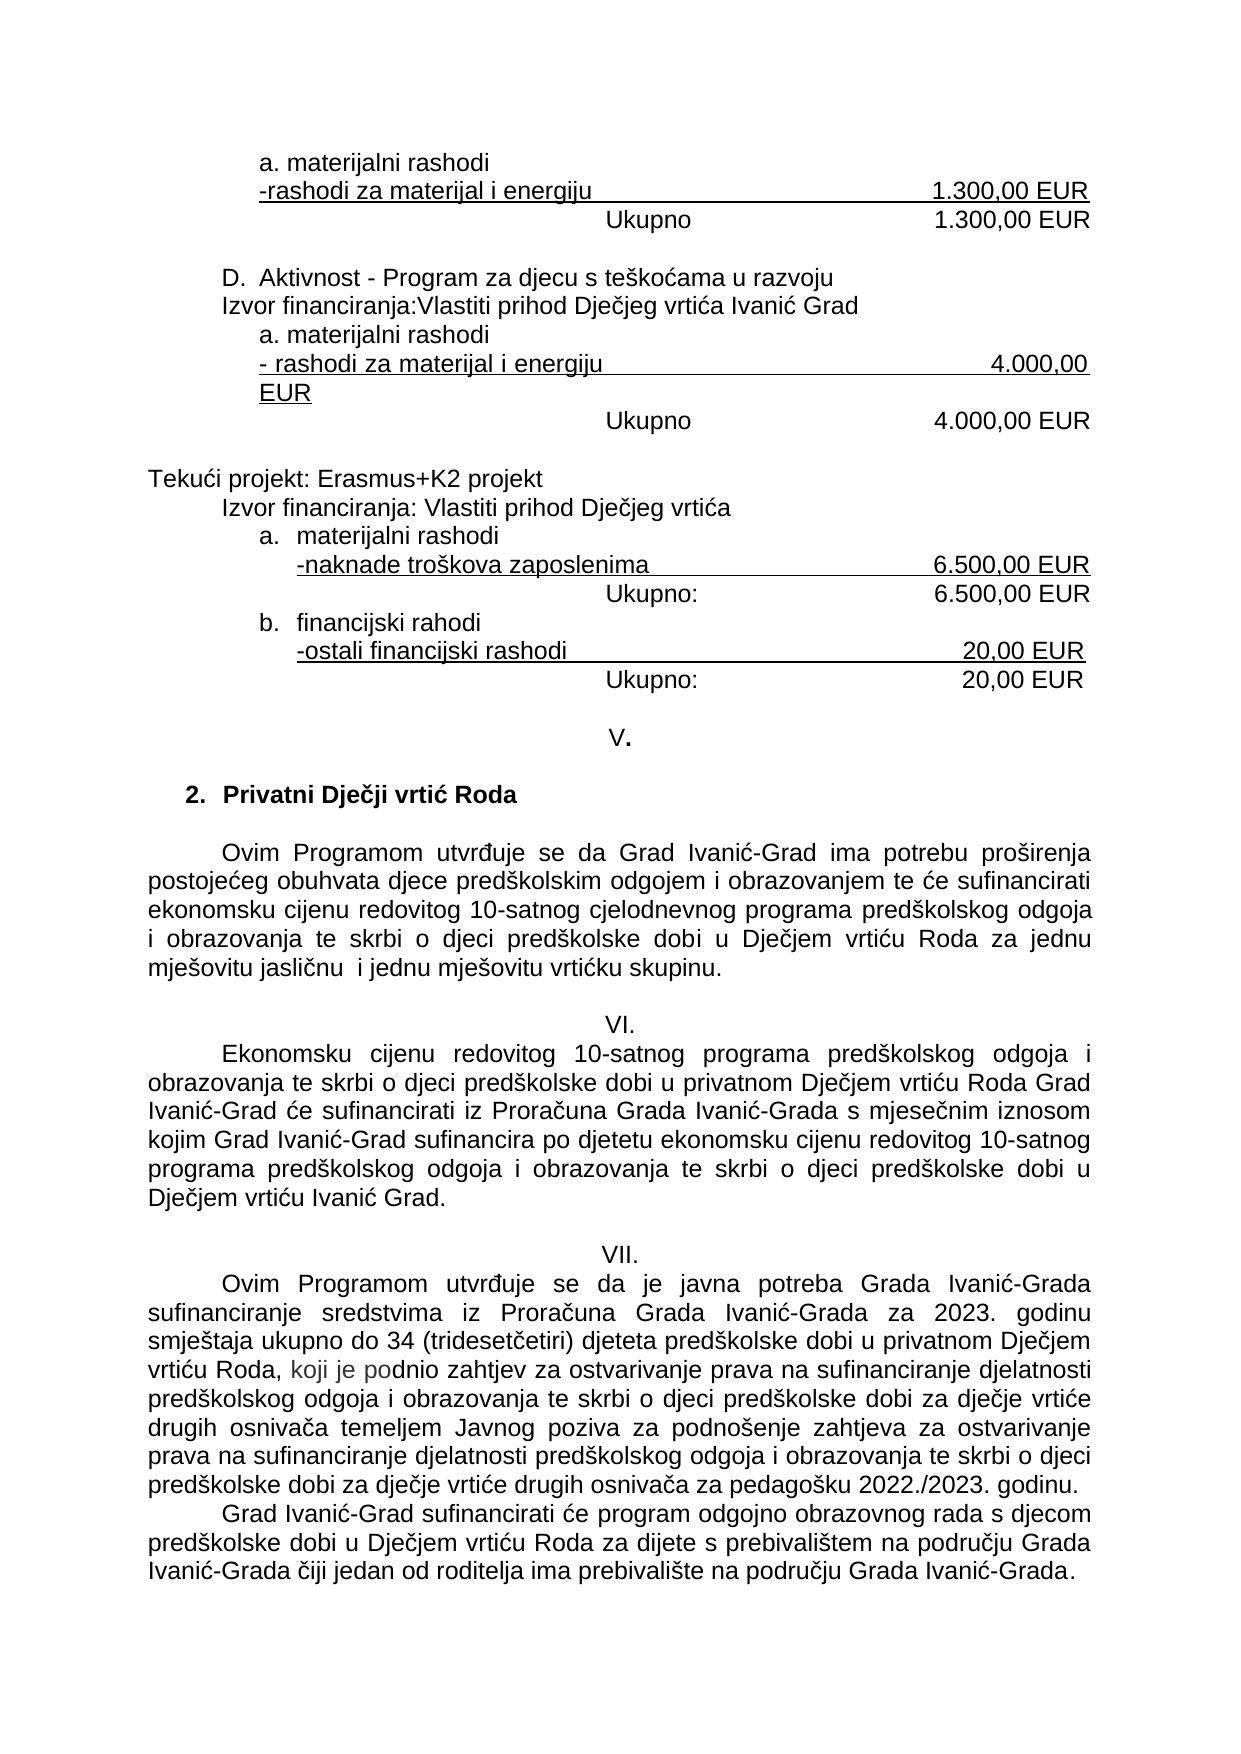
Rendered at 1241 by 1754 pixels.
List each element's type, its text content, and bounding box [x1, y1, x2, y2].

text Ukupno 1.300,00 EUR [148, 205, 1093, 234]
text Ukupno: 20,00 EUR [148, 665, 1093, 694]
text Tekući projekt: Erasmus+K2 projekt [148, 464, 1093, 493]
list Aktivnost - Program za djecu s teškoćama u razvoju [221, 263, 1093, 291]
text Ukupno 4.000,00 EUR [148, 406, 1093, 435]
text Ekonomsku cijenu redovitog 10-satnog programa predškolskog odgoja i obrazovanja te skrbi o djeci predškolske dobi u privatnom Dječjem vrtiću Roda Grad Ivanić-Grad će sufinancirati iz Proračuna Grada Ivanić-Grada s mjesečnim iznosom kojim Grad Ivanić-Grad sufinancira po djetetu ekonomsku cijenu redovitog 10-satnog programa predškolskog odgoja i obrazovanja te skrbi o djeci predškolske dobi u Dječjem vrtiću Ivanić Grad. [148, 1039, 1093, 1211]
list Privatni Dječji vrtić Roda [185, 780, 1093, 809]
text Grad Ivanić-Grad sufinancirati će program odgojno obrazovnog rada s djecom predškolske dobi u Dječjem vrtiću Roda za dijete s prebivalištem na području Grada Ivanić-Grada čiji jedan od roditelja ima prebivalište na području Grada Ivanić-Grada. [148, 1499, 1093, 1585]
text Ukupno: 6.500,00 EUR [148, 579, 1093, 608]
list materijalni rashodi [259, 521, 1093, 550]
text -ostali financijski rashodi 20,00 EUR [296, 636, 1093, 665]
text Ovim Programom utvrđuje se da je javna potreba Grada Ivanić-Grada sufinanciranje sredstvima iz Proračuna Grada Ivanić-Grada za 2023. godinu smještaja ukupno do 34 (tridesetčetiri) djeteta predškolske dobi u privatnom Dječjem vrtiću Roda, koji je podnio zahtjev za ostvarivanje prava na sufinanciranje djelatnosti predškolskog odgoja i obrazovanja te skrbi o djeci predškolske dobi za dječje vrtiće drugih osnivača temeljem Javnog poziva za podnošenje zahtjeva za ostvarivanje prava na sufinanciranje djelatnosti predškolskog odgoja i obrazovanja te skrbi o djeci predškolske dobi za dječje vrtiće drugih osnivača za pedagošku 2022./2023. godinu. [148, 1269, 1093, 1499]
text V. [148, 723, 1093, 751]
text VII. [148, 1240, 1093, 1269]
text Izvor financiranja:Vlastiti prihod Dječjeg vrtića Ivanić Grad [221, 291, 1093, 320]
list financijski rahodi [259, 608, 1093, 636]
text Izvor financiranja: Vlastiti prihod Dječjeg vrtića [221, 493, 1093, 521]
text Ovim Programom utvrđuje se da Grad Ivanić-Grad ima potrebu proširenja postojećeg obuhvata djece predškolskim odgojem i obrazovanjem te će sufinancirati ekonomsku cijenu redovitog 10-satnog cjelodnevnog programa predškolskog odgoja i obrazovanja te skrbi o djeci predškolske dobi u Dječjem vrtiću Roda za jednu mješovitu jasličnu i jednu mješovitu vrtićku skupinu. [148, 838, 1093, 981]
text -rashodi za materijal i energiju 1.300,00 EUR [259, 176, 1093, 205]
text VI. [148, 1010, 1093, 1039]
list -naknade troškova zaposlenima 6.500,00 EUR [296, 550, 1093, 579]
text a. materijalni rashodi [259, 320, 1093, 349]
text a. materijalni rashodi [259, 148, 1093, 176]
text - rashodi za materijal i energiju 4.000,00 EUR [259, 349, 1093, 406]
